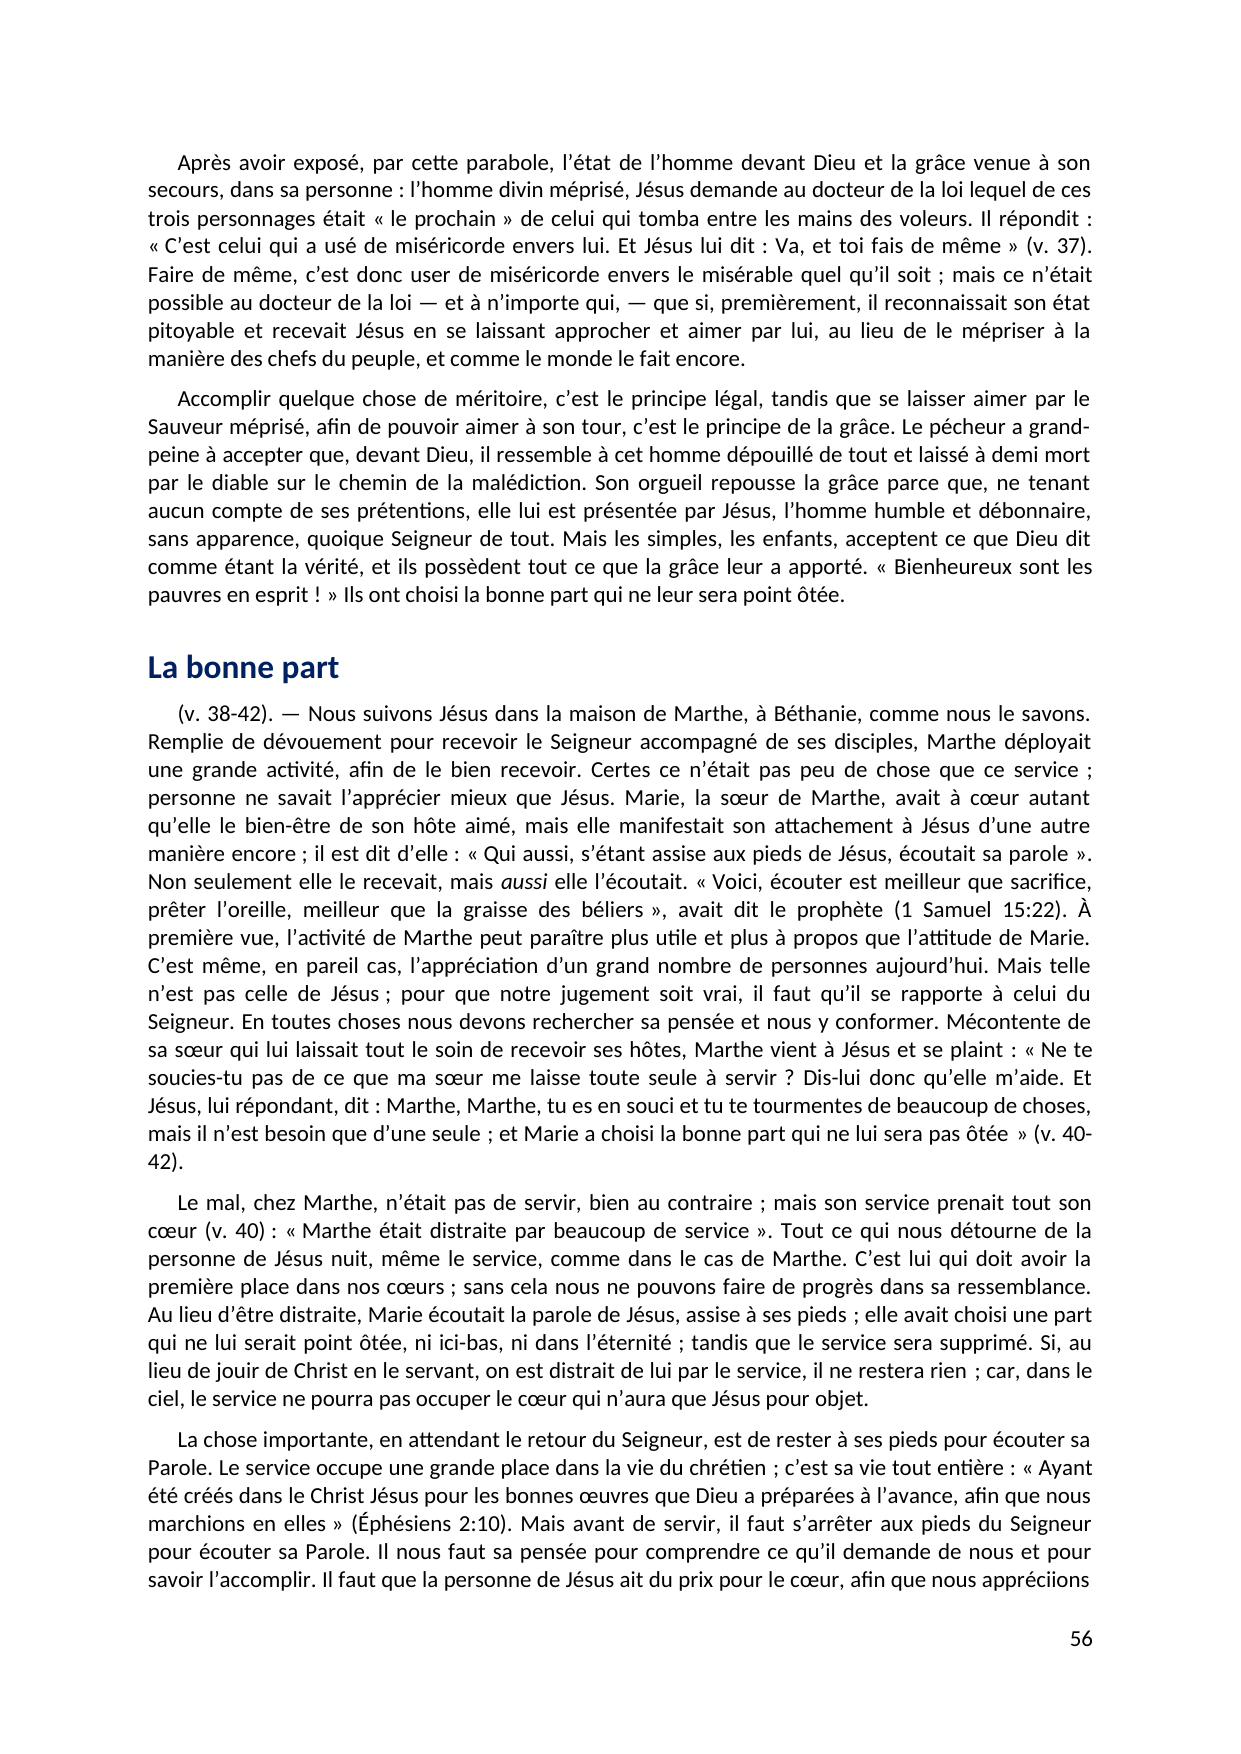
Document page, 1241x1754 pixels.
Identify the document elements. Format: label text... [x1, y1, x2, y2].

text (v. 38-42). — Nous suivons Jésus dans la maison de Marthe, à Béthanie, comme nous le savons. Remplie de dévouement pour recevoir le Seigneur accompagné de ses disciples, Marthe déployait une grande activité, afin de le bien recevoir. Certes ce n’était pas peu de chose que ce service ; personne ne savait l’apprécier mieux que Jésus. Marie, la sœur de Marthe, avait à cœur autant qu’elle le bien-être de son hôte aimé, mais elle manifestait son attachement à Jésus d’une autre manière encore ; il est dit d’elle : « Qui aussi, s’étant assise aux pieds de Jésus, écoutait sa parole ». Non seulement elle le recevait, mais aussi elle l’écoutait. « Voici, écouter est meilleur que sacrifice, prêter l’oreille, meilleur que la graisse des béliers », avait dit le prophète (1 Samuel 15:22). À première vue, l’activité de Marthe peut paraître plus utile et plus à propos que l’attitude de Marie. C’est même, en pareil cas, l’appréciation d’un grand nombre de personnes aujourd’hui. Mais telle n’est pas celle de Jésus ; pour que notre jugement soit vrai, il faut qu’il se rapporte à celui du Seigneur. En toutes choses nous devons rechercher sa pensée et nous y conformer. Mécontente de sa sœur qui lui laissait tout le soin de recevoir ses hôtes, Marthe vient à Jésus et se plaint : « Ne te soucies-tu pas de ce que ma sœur me laisse toute seule à servir ? Dis-lui donc qu’elle m’aide. Et Jésus, lui répondant, dit : Marthe, Marthe, tu es en souci et tu te tourmentes de beaucoup de choses, mais il n’est besoin que d’une seule ; et Marie a choisi la bonne part qui ne lui sera pas ôtée » (v. 40-42). [148, 699, 1093, 1176]
text Accomplir quelque chose de méritoire, c’est le principe légal, tandis que se laisser aimer par le Sauveur méprisé, afin de pouvoir aimer à son tour, c’est le principe de la grâce. Le pécheur a grand-peine à accepter que, devant Dieu, il ressemble à cet homme dépouillé de tout et laissé à demi mort par le diable sur le chemin de la malédiction. Son orgueil repousse la grâce parce que, ne tenant aucun compte de ses prétentions, elle lui est présentée par Jésus, l’homme humble et débonnaire, sans apparence, quoique Seigneur de tout. Mais les simples, les enfants, acceptent ce que Dieu dit comme étant la vérité, et ils possèdent tout ce que la grâce leur a apporté. « Bienheureux sont les pauvres en esprit ! » Ils ont choisi la bonne part qui ne leur sera point ôtée. [148, 384, 1093, 608]
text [148, 1425, 1093, 1593]
subtitle La bonne part [148, 646, 1093, 687]
text Le mal, chez Marthe, n’était pas de servir, bien au contraire ; mais son service prenait tout son cœur (v. 40) : « Marthe était distraite par beaucoup de service ». Tout ce qui nous détourne de la personne de Jésus nuit, même le service, comme dans le cas de Marthe. C’est lui qui doit avoir la première place dans nos cœurs ; sans cela nous ne pouvons faire de progrès dans sa ressemblance. Au lieu d’être distraite, Marie écoutait la parole de Jésus, assise à ses pieds ; elle avait choisi une part qui ne lui serait point ôtée, ni ici-bas, ni dans l’éternité ; tandis que le service sera supprimé. Si, au lieu de jouir de Christ en le servant, on est distrait de lui par le service, il ne restera rien ; car, dans le ciel, le service ne pourra pas occuper le cœur qui n’aura que Jésus pour objet. [148, 1188, 1093, 1412]
text Après avoir exposé, par cette parabole, l’état de l’homme devant Dieu et la grâce venue à son secours, dans sa personne : l’homme divin méprisé, Jésus demande au docteur de la loi lequel de ces trois personnages était « le prochain » de celui qui tomba entre les mains des voleurs. Il répondit : « C’est celui qui a usé de miséricorde envers lui. Et Jésus lui dit : Va, et toi fais de même » (v. 37). Faire de même, c’est donc user de miséricorde envers le misérable quel qu’il soit ; mais ce n’était possible au docteur de la loi — et à n’importe qui, — que si, premièrement, il reconnaissait son état pitoyable et recevait Jésus en se laissant approcher et aimer par lui, au lieu de le mépriser à la manière des chefs du peuple, et comme le monde le fait encore. [148, 148, 1093, 372]
